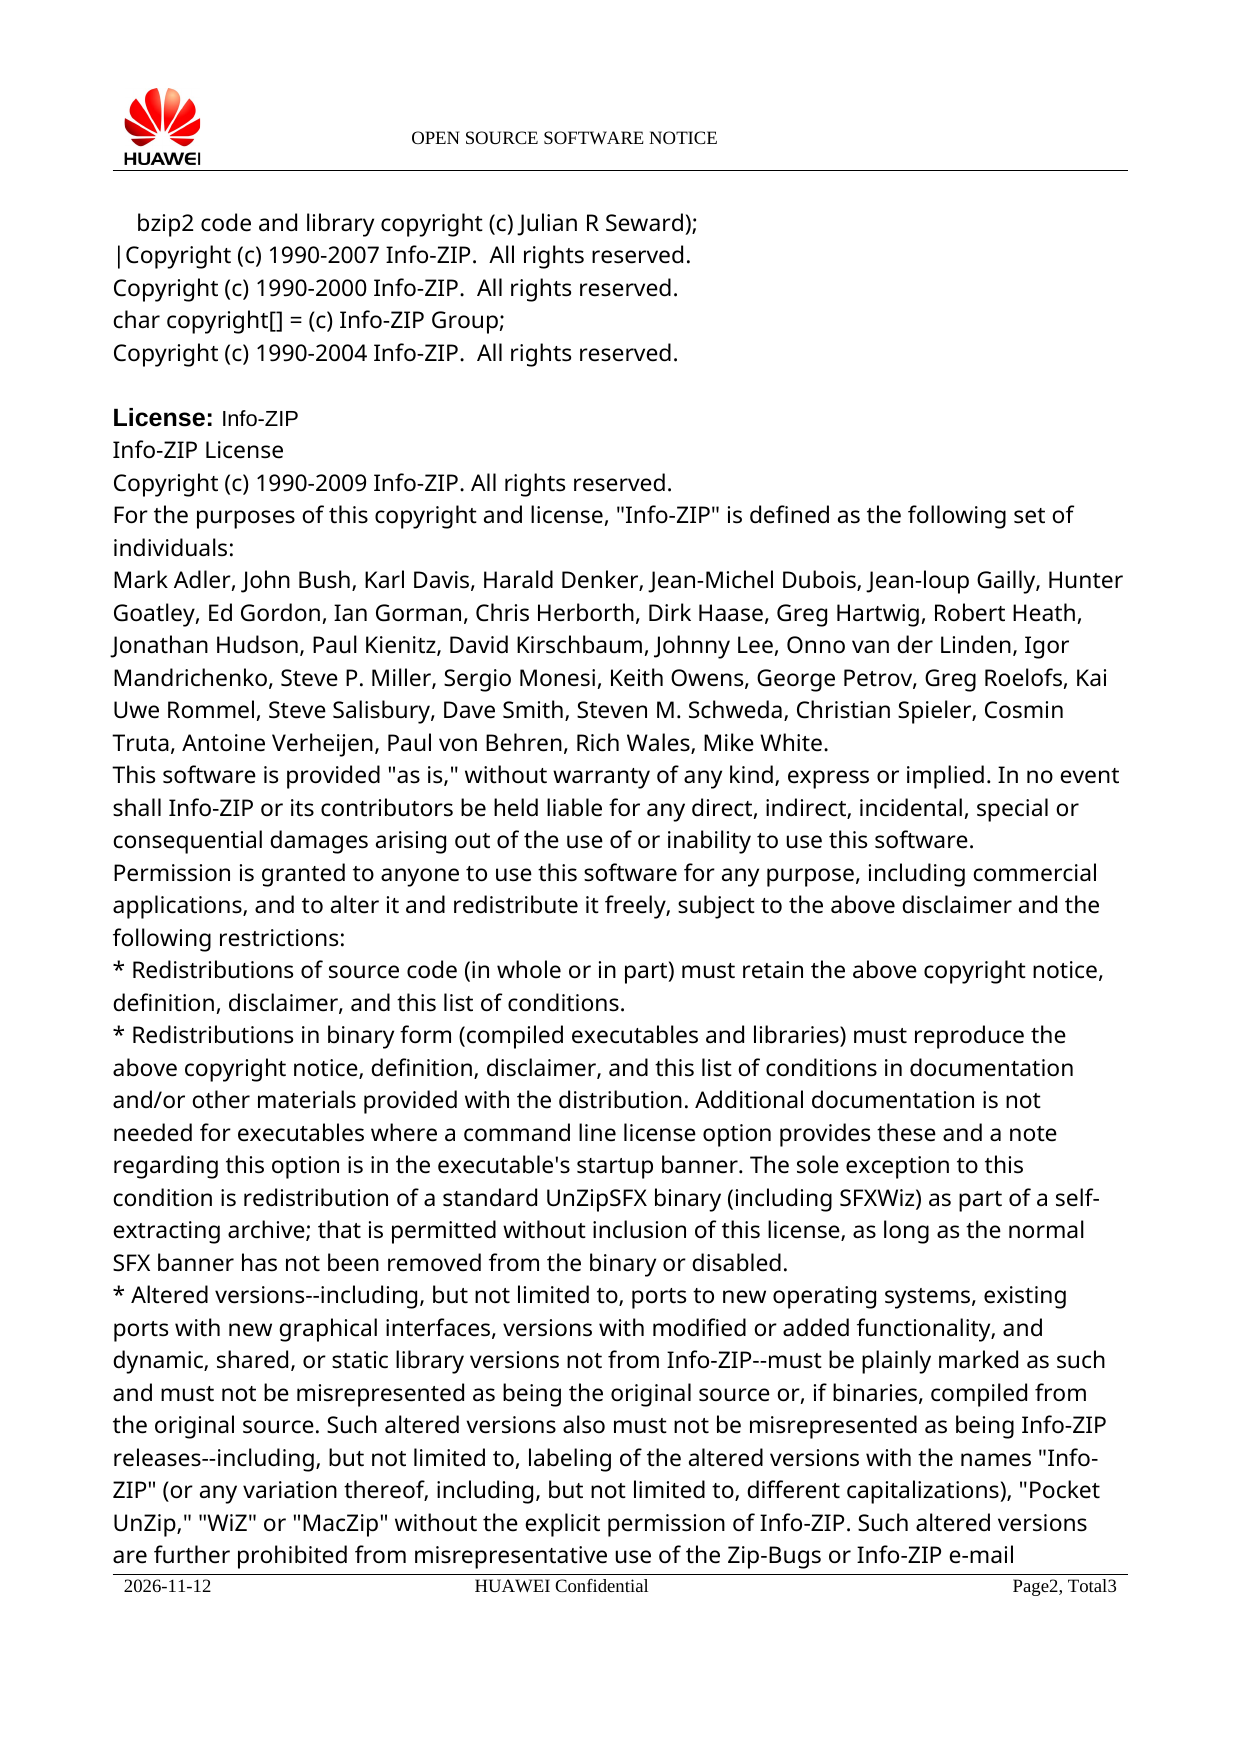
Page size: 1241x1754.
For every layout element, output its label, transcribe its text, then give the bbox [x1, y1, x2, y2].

text License: Info-ZIP [112, 401, 1128, 434]
text Mark Adler, John Bush, Karl Davis, Harald Denker, Jean-Michel Dubois, Jean-loup Gailly, Hunter Goatley, Ed Gordon, Ian Gorman, Chris Herborth, Dirk Haase, Greg Hartwig, Robert Heath, Jonathan Hudson, Paul Kienitz, David Kirschbaum, Johnny Lee, Onno van der Linden, Igor Mandrichenko, Steve P. Miller, Sergio Monesi, Keith Owens, George Petrov, Greg Roelofs, Kai Uwe Rommel, Steve Salisbury, Dave Smith, Steven M. Schweda, Christian Spieler, Cosmin Truta, Antoine Verheijen, Paul von Behren, Rich Wales, Mike White. [112, 564, 1128, 759]
text Permission is granted to anyone to use this software for any purpose, including commercial applications, and to alter it and redistribute it freely, subject to the above disclaimer and the following restrictions: [112, 856, 1128, 954]
text This software is provided "as is," without warranty of any kind, express or implied. In no event shall Info-ZIP or its contributors be held liable for any direct, indirect, incidental, special or consequential damages arising out of the use of or inability to use this software. [112, 759, 1128, 856]
text * Redistributions of source code (in whole or in part) must retain the above copyright notice, definition, disclaimer, and this list of conditions. [112, 954, 1128, 1019]
text * Redistributions in binary form (compiled executables and libraries) must reproduce the above copyright notice, definition, disclaimer, and this list of conditions in documentation and/or other materials provided with the distribution. Additional documentation is not needed for executables where a command line license option provides these and a note regarding this option is in the executable's startup banner. The sole exception to this condition is redistribution of a standard UnZipSFX binary (including SFXWiz) as part of a self-extracting archive; that is permitted without inclusion of this license, as long as the normal SFX banner has not been removed from the binary or disabled. [112, 1019, 1128, 1279]
text Copyright (c) 1990-2009 Info-ZIP. All rights reserved. [112, 466, 1128, 499]
text Info-ZIP License [112, 434, 1128, 466]
picture [124, 88, 201, 165]
text For the purposes of this copyright and license, "Info-ZIP" is defined as the following set of individuals: [112, 499, 1128, 564]
